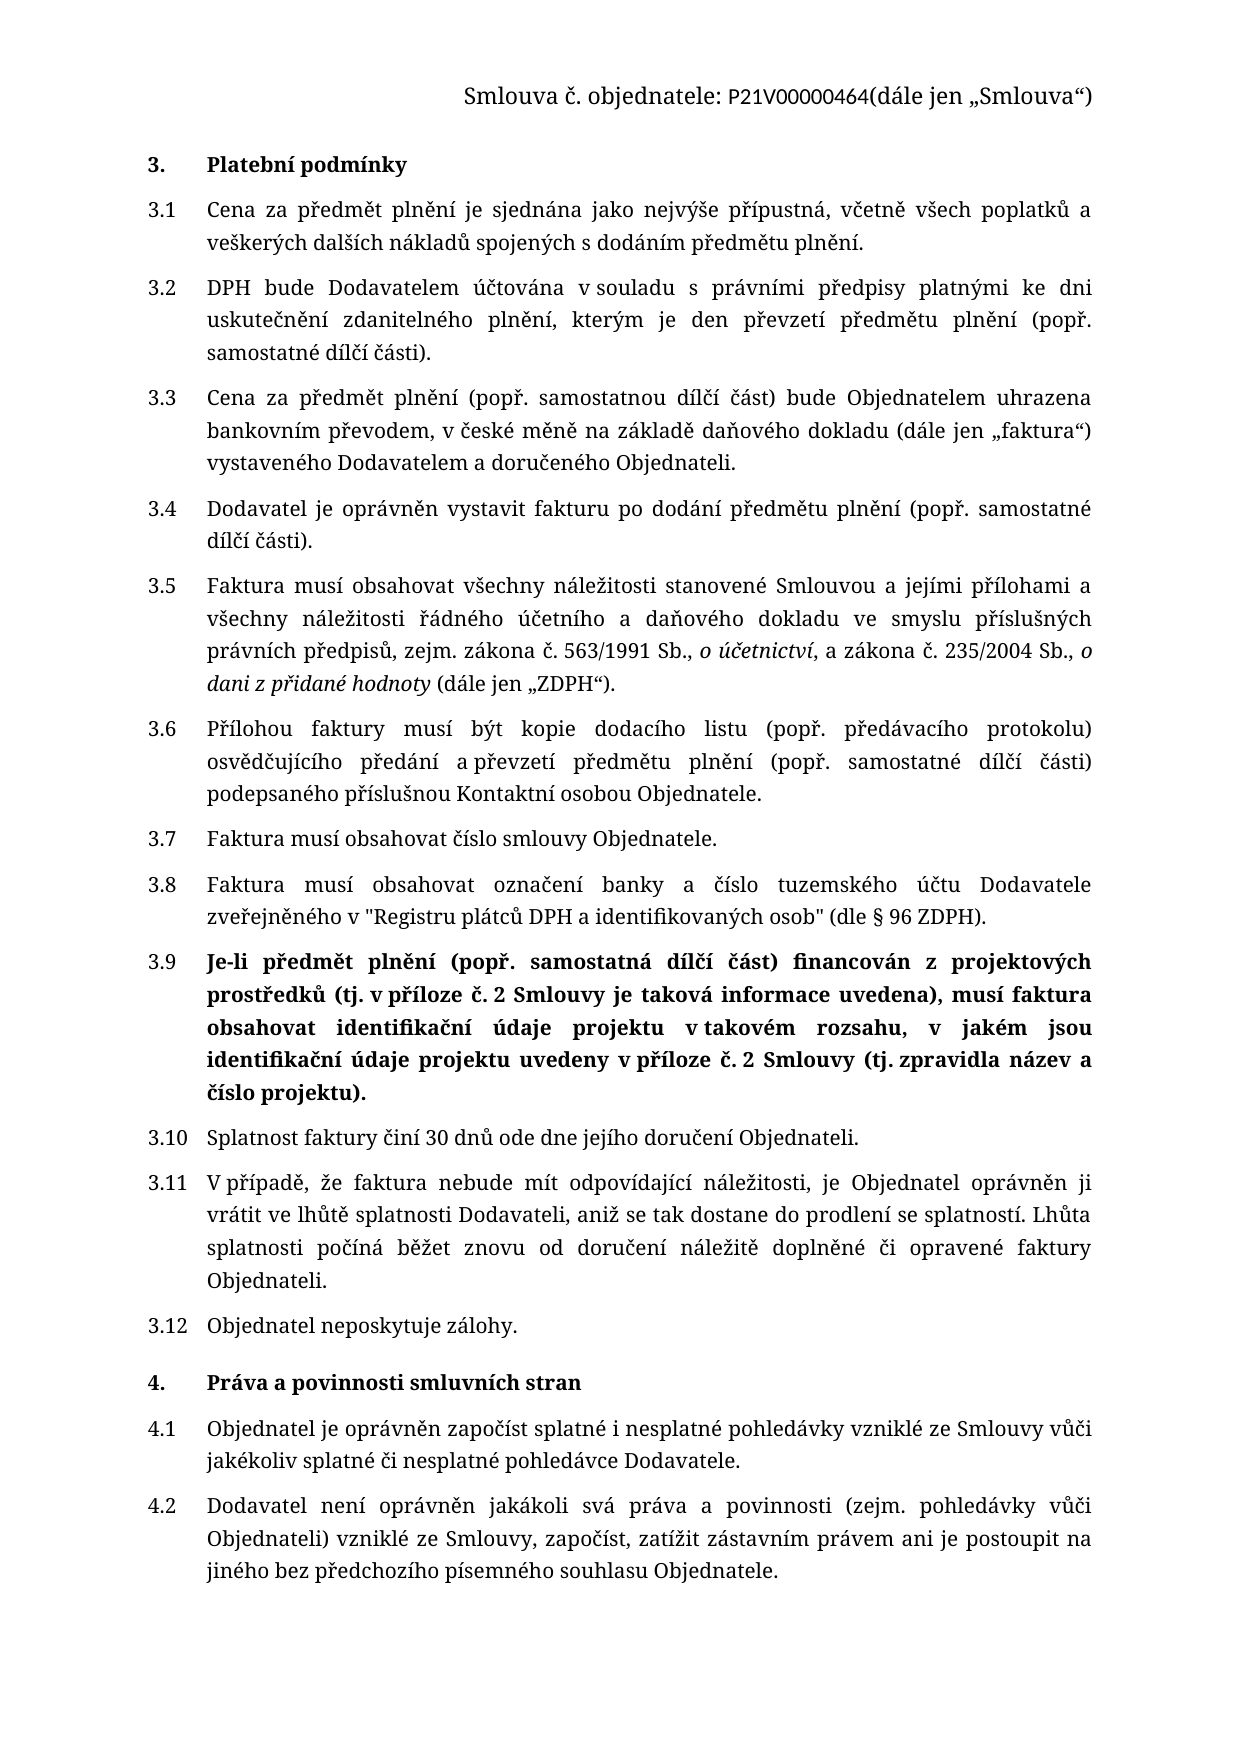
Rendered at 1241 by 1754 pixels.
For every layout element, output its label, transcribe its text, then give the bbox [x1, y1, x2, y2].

list Faktura musí obsahovat označení banky a číslo tuzemského účtu Dodavatele zveřejněného v "Registru plátců DPH a identifikovaných osob" (dle § 96 ZDPH). [148, 870, 1093, 931]
list Přílohou faktury musí být kopie dodacího listu (popř. předávacího protokolu) osvědčujícího předání a převzetí předmětu plnění (popř. samostatné dílčí části) podepsaného příslušnou Kontaktní osobou Objednatele. [148, 714, 1093, 808]
list Platební podmínky [148, 150, 1093, 179]
list Dodavatel je oprávněn vystavit fakturu po dodání předmětu plnění (popř. samostatné dílčí části). [148, 494, 1093, 555]
list Splatnost faktury činí 30 dnů ode dne jejího doručení Objednateli. [148, 1123, 1093, 1151]
list Cena za předmět plnění (popř. samostatnou dílčí část) bude Objednatelem uhrazena bankovním převodem, v české měně na základě daňového dokladu (dále jen „faktura“) vystaveného Dodavatelem a doručeného Objednateli. [148, 383, 1093, 477]
list Objednatel neposkytuje zálohy. [148, 1311, 1093, 1339]
list Je-li předmět plnění (popř. samostatná dílčí část) financován z projektových prostředků (tj. v příloze č. 2 Smlouvy je taková informace uvedena), musí faktura obsahovat identifikační údaje projektu v takovém rozsahu, v jakém jsou identifikační údaje projektu uvedeny v příloze č. 2 Smlouvy (tj. zpravidla název a číslo projektu). [148, 947, 1093, 1106]
list Objednatel je oprávněn započíst splatné i nesplatné pohledávky vzniklé ze Smlouvy vůči jakékoliv splatné či nesplatné pohledávce Dodavatele. [148, 1414, 1093, 1475]
list Dodavatel není oprávněn jakákoli svá práva a povinnosti (zejm. pohledávky vůči Objednateli) vzniklé ze Smlouvy, započíst, zatížit zástavním právem ani je postoupit na jiného bez předchozího písemného souhlasu Objednatele. [148, 1491, 1093, 1585]
list DPH bude Dodavatelem účtována v souladu s právními předpisy platnými ke dni uskutečnění zdanitelného plnění, kterým je den převzetí předmětu plnění (popř. samostatné dílčí části). [148, 273, 1093, 367]
list Faktura musí obsahovat číslo smlouvy Objednatele. [148, 824, 1093, 853]
list Faktura musí obsahovat všechny náležitosti stanovené Smlouvou a jejími přílohami a všechny náležitosti řádného účetního a daňového dokladu ve smyslu příslušných právních předpisů, zejm. zákona č. 563/1991 Sb., o účetnictví, a zákona č. 235/2004 Sb., o dani z přidané hodnoty (dále jen „ZDPH“). [148, 571, 1093, 698]
list Cena za předmět plnění je sjednána jako nejvýše přípustná, včetně všech poplatků a veškerých dalších nákladů spojených s dodáním předmětu plnění. [148, 195, 1093, 256]
list Práva a povinnosti smluvních stran [148, 1368, 1093, 1397]
list V případě, že faktura nebude mít odpovídající náležitosti, je Objednatel oprávněn ji vrátit ve lhůtě splatnosti Dodavateli, aniž se tak dostane do prodlení se splatností. Lhůta splatnosti počíná běžet znovu od doručení náležitě doplněné či opravené faktury Objednateli. [148, 1168, 1093, 1294]
